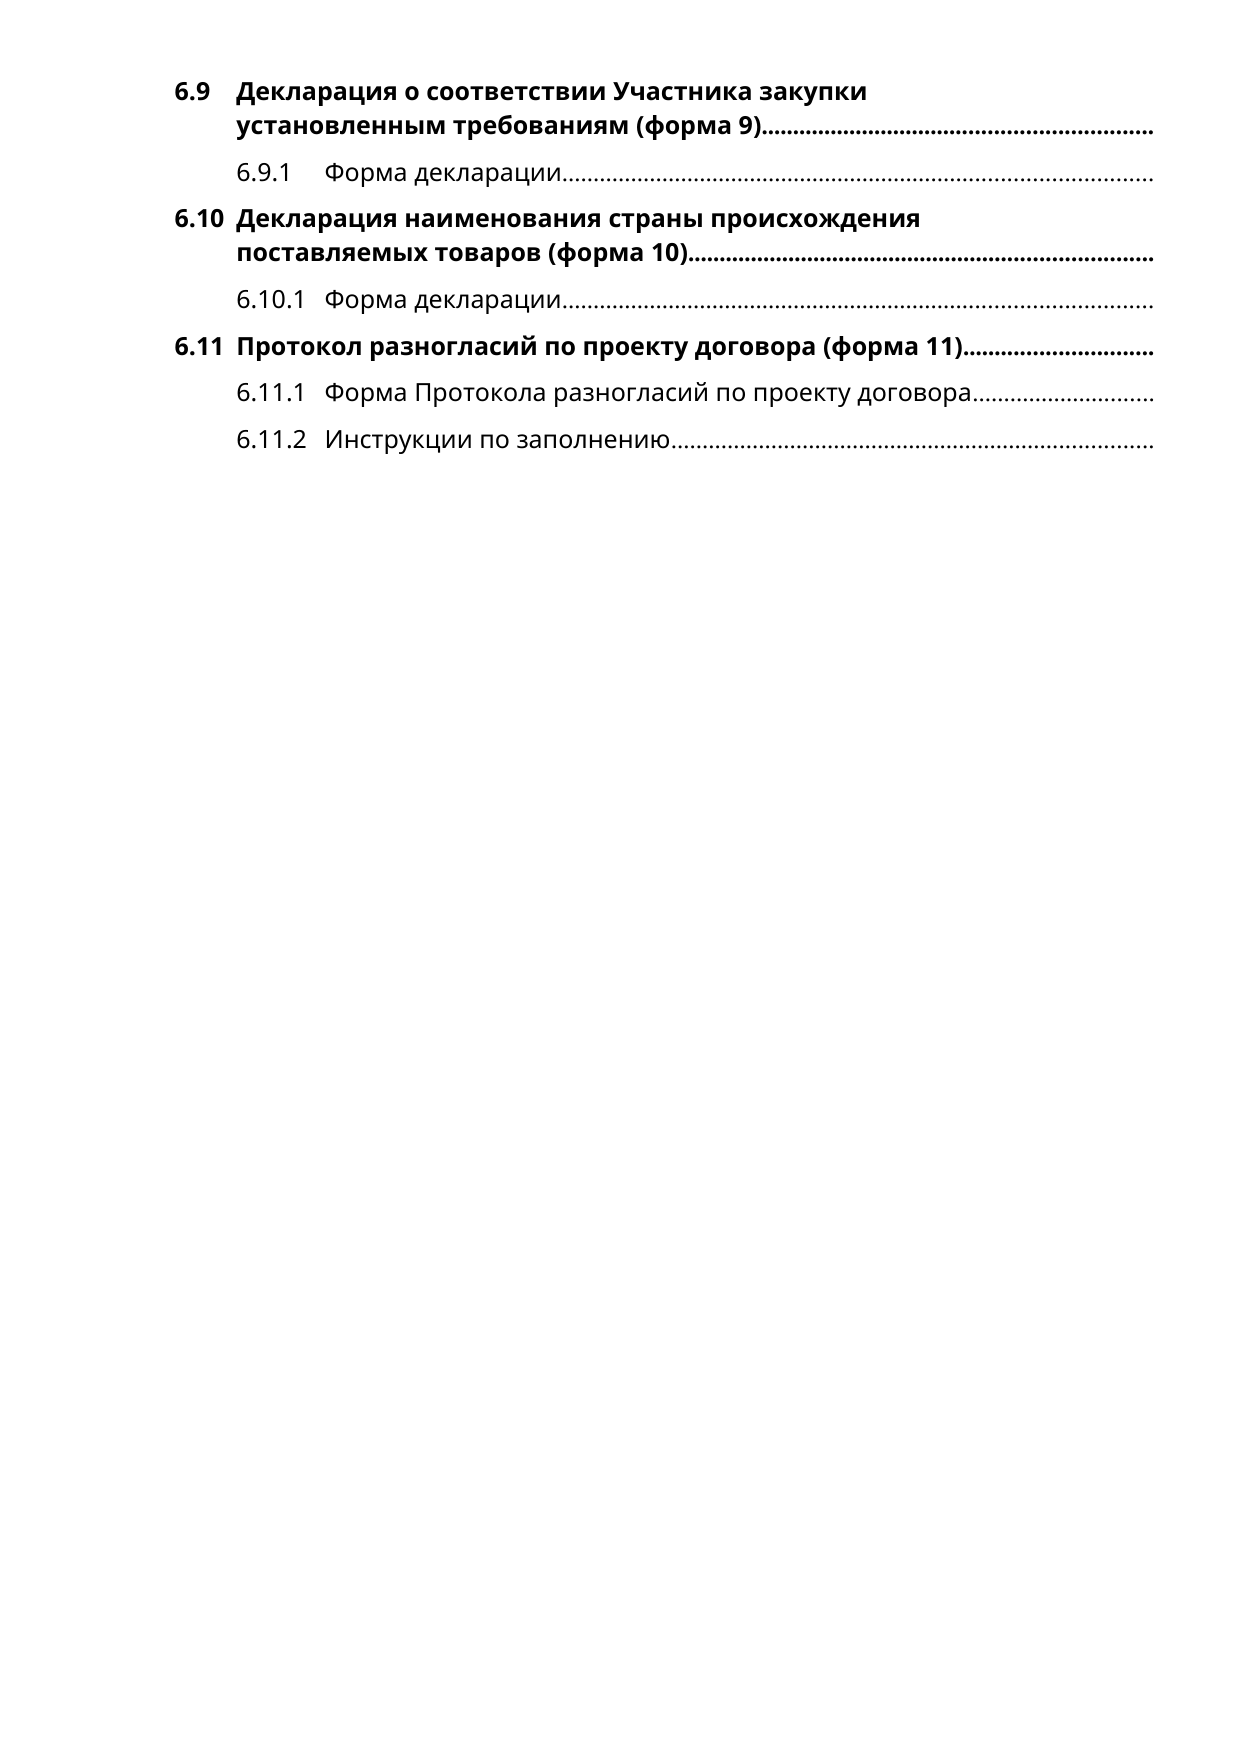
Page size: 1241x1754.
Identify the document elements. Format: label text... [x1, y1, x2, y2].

text 6.9.1 Форма декларации 11 [236, 154, 1063, 188]
text 6.11.1 Форма Протокола разногласий по проекту договора 15 [236, 375, 1063, 409]
text 6.11 Протокол разногласий по проекту договора (форма 11) 15 [174, 328, 1063, 362]
text 6.10 Декларация наименования страны происхождения поставляемых товаров (форма 10) 13 [174, 201, 1063, 269]
text 6.10.1 Форма декларации 13 [236, 282, 1063, 316]
text 6.9 Декларация о соответствии Участника закупки установленным требованиям (форма 9) 11 [174, 74, 1063, 142]
text 6.11.2 Инструкции по заполнению 16 [236, 421, 1063, 455]
